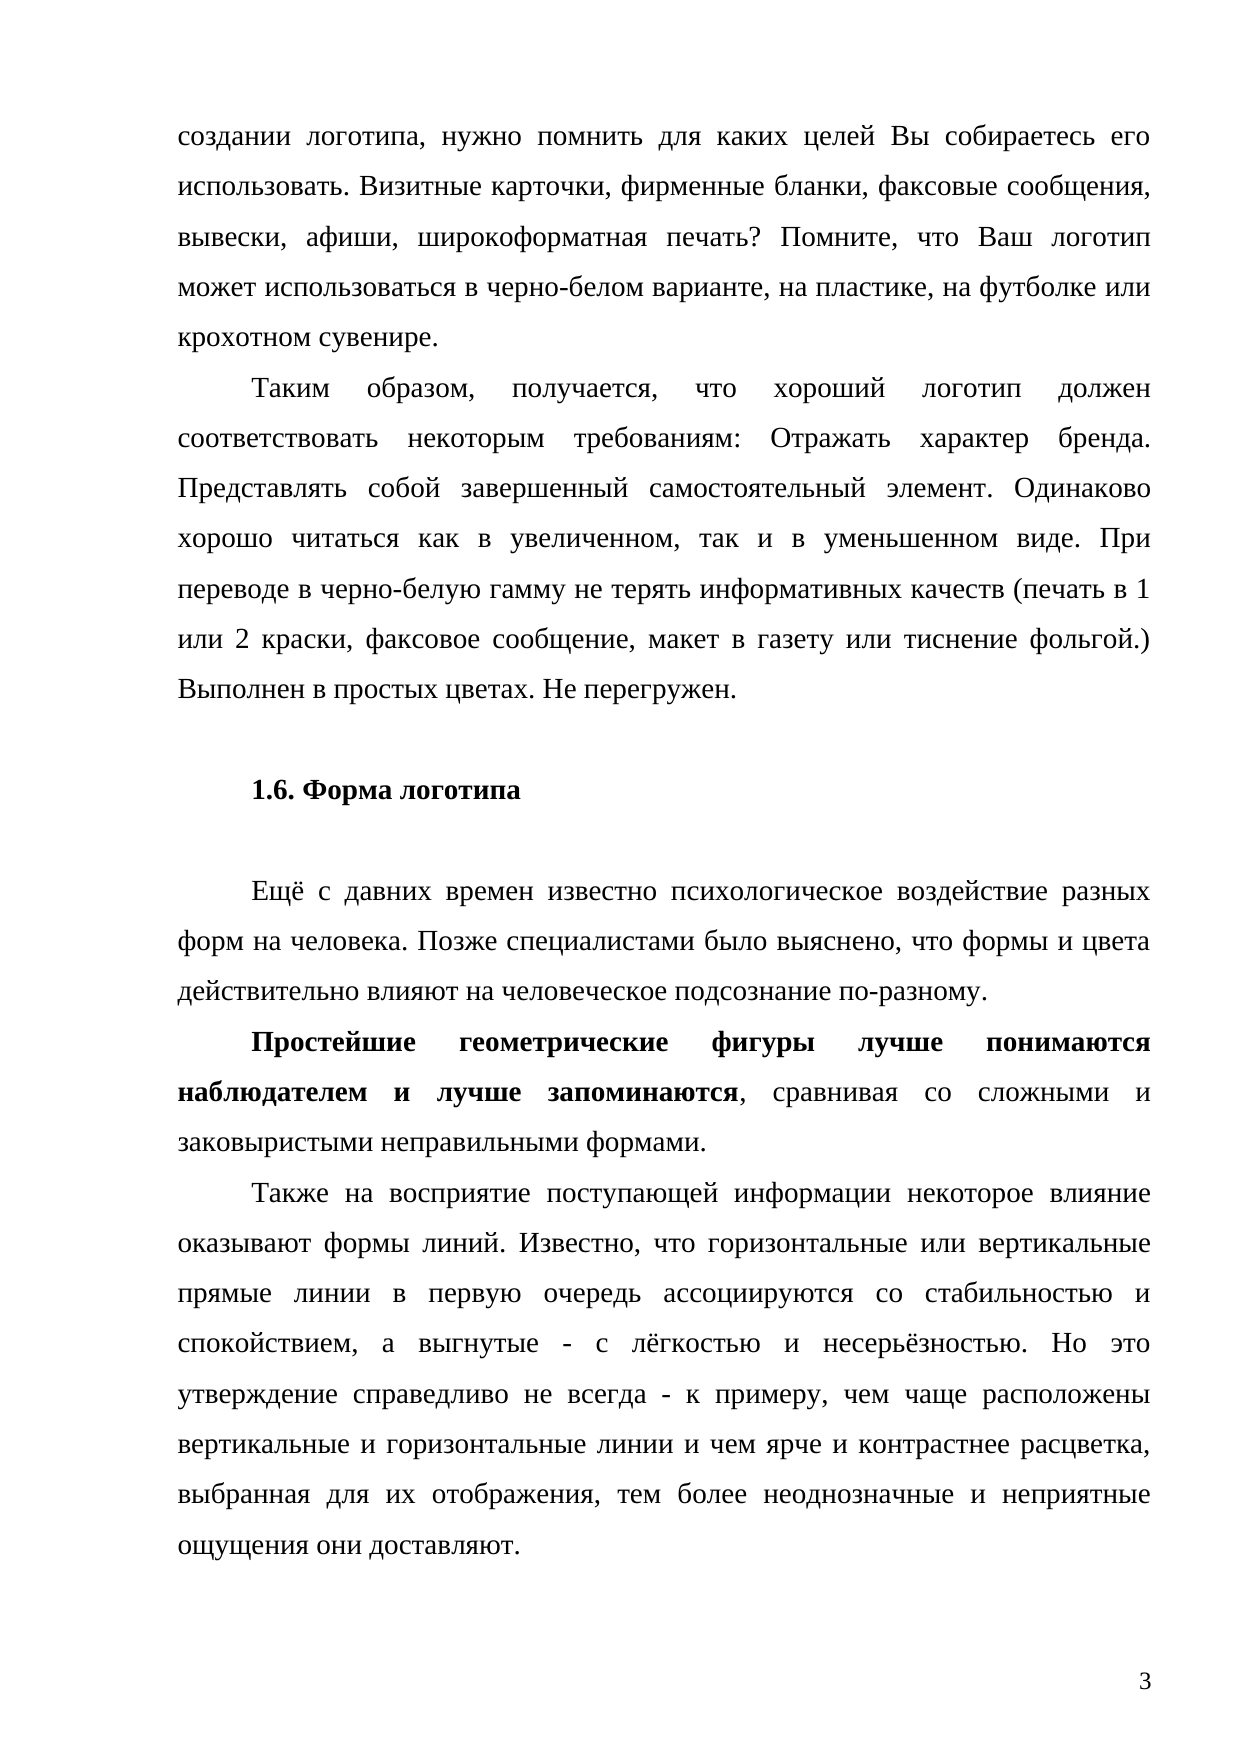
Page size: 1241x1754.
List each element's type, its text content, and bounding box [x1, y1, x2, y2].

text Таким образом, получается, что хороший логотип должен соответствовать некоторым требованиям: Отражать характер бренда. Представлять собой завершенный самостоятельный элемент. Одинаково хорошо читаться как в увеличенном, так и в уменьшенном виде. При переводе в черно-белую гамму не терять информативных качеств (печать в 1 или 2 краски, факсовое сообщение, макет в газету или тиснение фольгой.) Выполнен в простых цветах. Не перегружен. [177, 370, 1152, 705]
subtitle 1.6. Форма логотипа [177, 772, 1152, 806]
text Также на восприятие поступающей информации некоторое влияние оказывают формы линий. Известно, что горизонтальные или вертикальные прямые линии в первую очередь ассоциируются со стабильностью и спокойствием, а выгнутые - с лёгкостью и несерьёзностью. Но это утверждение справедливо не всегда - к примеру, чем чаще расположены вертикальные и горизонтальные линии и чем ярче и контрастнее расцветка, выбранная для их отображения, тем более неоднозначные и неприятные ощущения они доставляют. [177, 1175, 1152, 1560]
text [177, 118, 1152, 353]
text Простейшие геометрические фигуры лучше понимаются наблюдателем и лучше запоминаются, сравнивая со сложными и заковыристыми неправильными формами. [177, 1024, 1152, 1158]
text Ещё с давних времен известно психологическое воздействие разных форм на человека. Позже специалистами было выяснено, что формы и цвета действительно влияют на человеческое подсознание по-разному. [177, 873, 1152, 1007]
